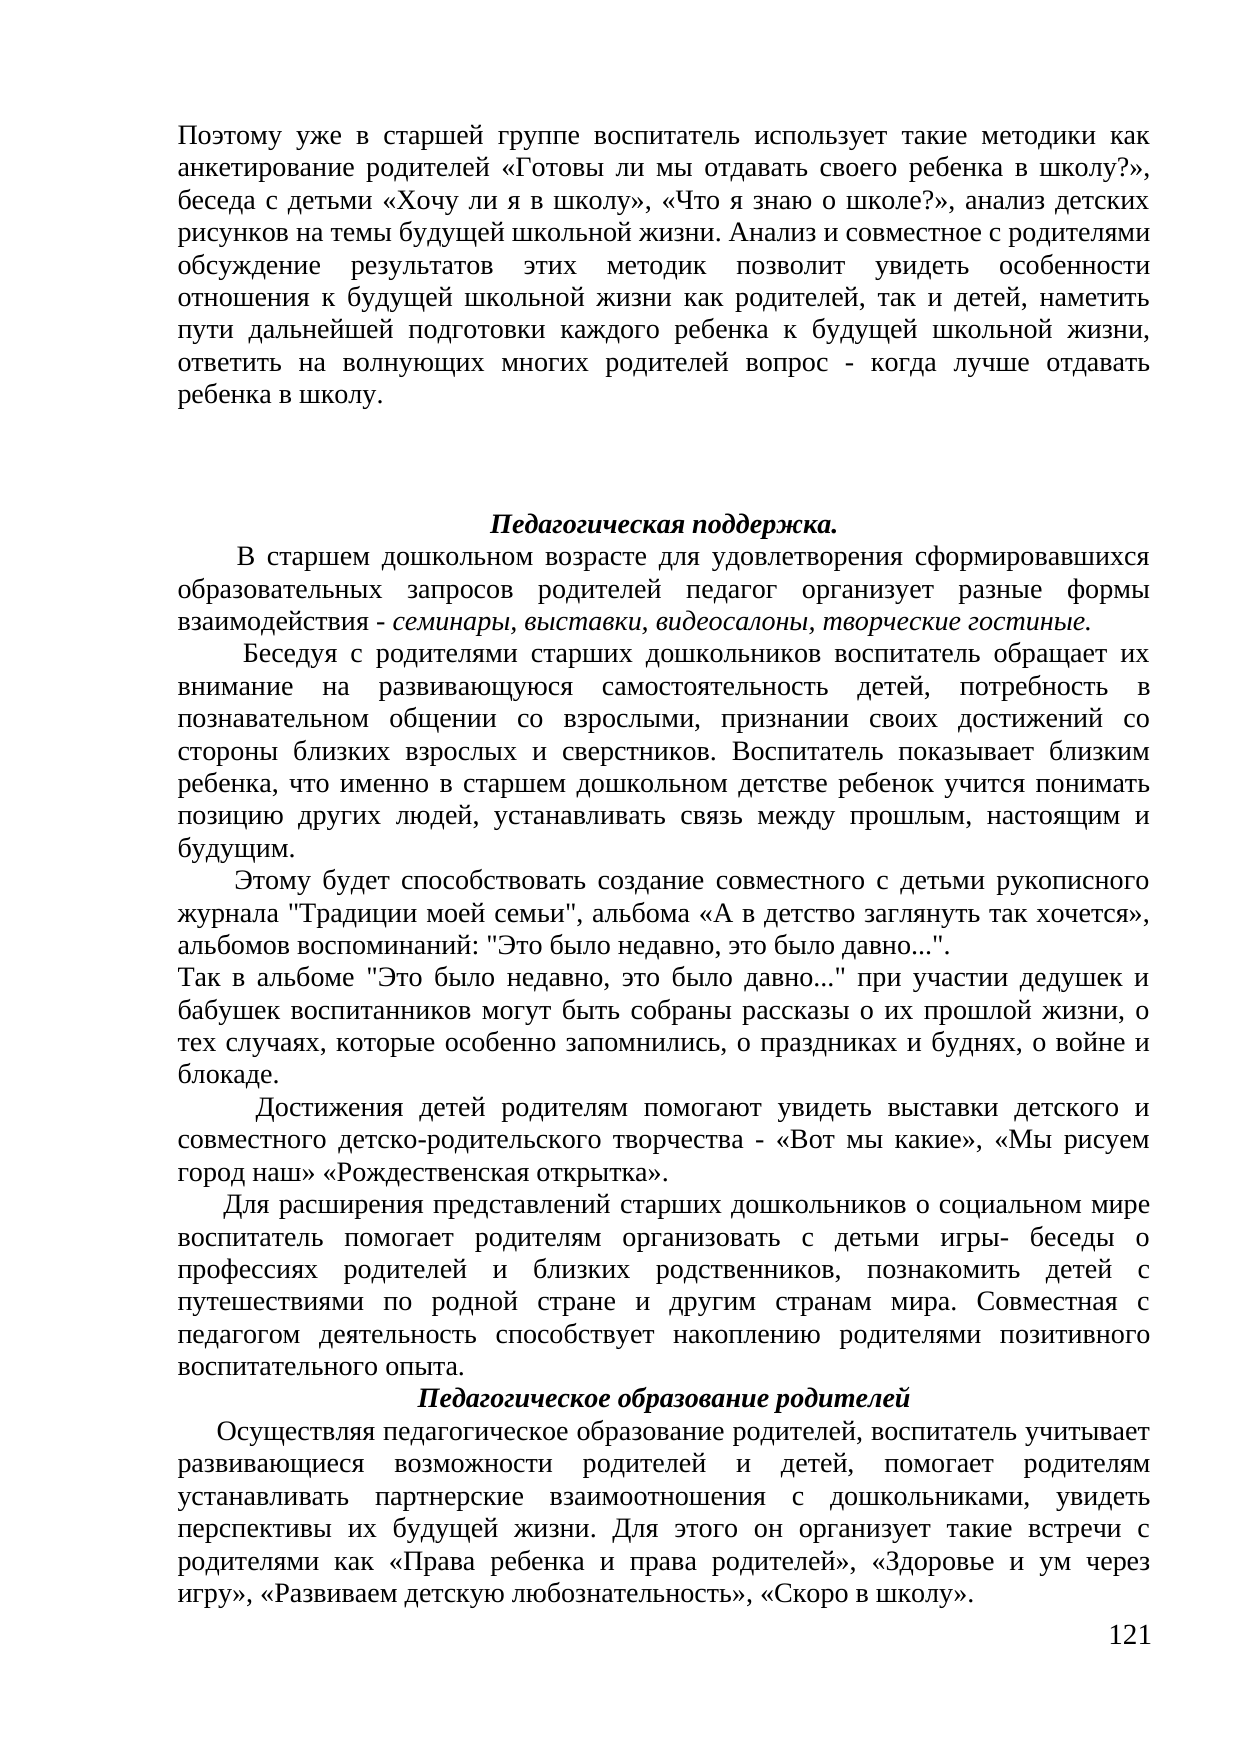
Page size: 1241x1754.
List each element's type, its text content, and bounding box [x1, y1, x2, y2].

list Этому будет способствовать создание совместного с детьми рукописного журнала "Традиции моей семьи", альбома «А в детство заглянуть так хочется», альбомов воспоминаний: "Это было недавно, это было давно...". [177, 863, 1151, 960]
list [177, 118, 1151, 410]
list Осуществляя педагогическое образование родителей, воспитатель учитывает развивающиеся возможности родителей и детей, помогает родителям устанавливать партнерские взаимоотношения с дошкольниками, увидеть перспективы их будущей жизни. Для этого он организует такие встречи с родителями как «Права ребенка и права родителей», «Здоровье и ум через игру», «Развиваем детскую любознательность», «Скоро в школу». [177, 1414, 1151, 1608]
list Так в альбоме "Это было недавно, это было давно..." при участии дедушек и бабушек воспитанников могут быть собраны рассказы о их прошлой жизни, о тех случаях, которые особенно запомнились, о праздниках и буднях, о войне и блокаде. [177, 960, 1151, 1090]
list Педагогическое образование родителей [177, 1382, 1151, 1414]
list Для расширения представлений старших дошкольников о социальном мире воспитатель помогает родителям организовать с детьми игры- беседы о профессиях родителей и близких родственников, познакомить детей с путешествиями по родной стране и другим странам мира. Совместная с педагогом деятельность способствует накоплению родителями позитивного воспитательного опыта. [177, 1187, 1151, 1382]
list Педагогическая поддержка. [177, 507, 1151, 539]
list Беседуя с родителями старших дошкольников воспитатель обращает их внимание на развивающуюся самостоятельность детей, потребность в познавательном общении со взрослыми, признании своих достижений со стороны близких взрослых и сверстников. Воспитатель показывает близким ребенка, что именно в старшем дошкольном детстве ребенок учится понимать позицию других людей, устанавливать связь между прошлым, настоящим и будущим. [177, 636, 1151, 863]
list В старшем дошкольном возрасте для удовлетворения сформировавшихся образовательных запросов родителей педагог организует разные формы взаимодействия - семинары, выставки, видеосалоны, творческие гостиные. [177, 539, 1151, 636]
list Достижения детей родителям помогают увидеть выставки детского и совместного детско-родительского творчества - «Вот мы какие», «Мы рисуем город наш» «Рождественская открытка». [177, 1090, 1151, 1187]
